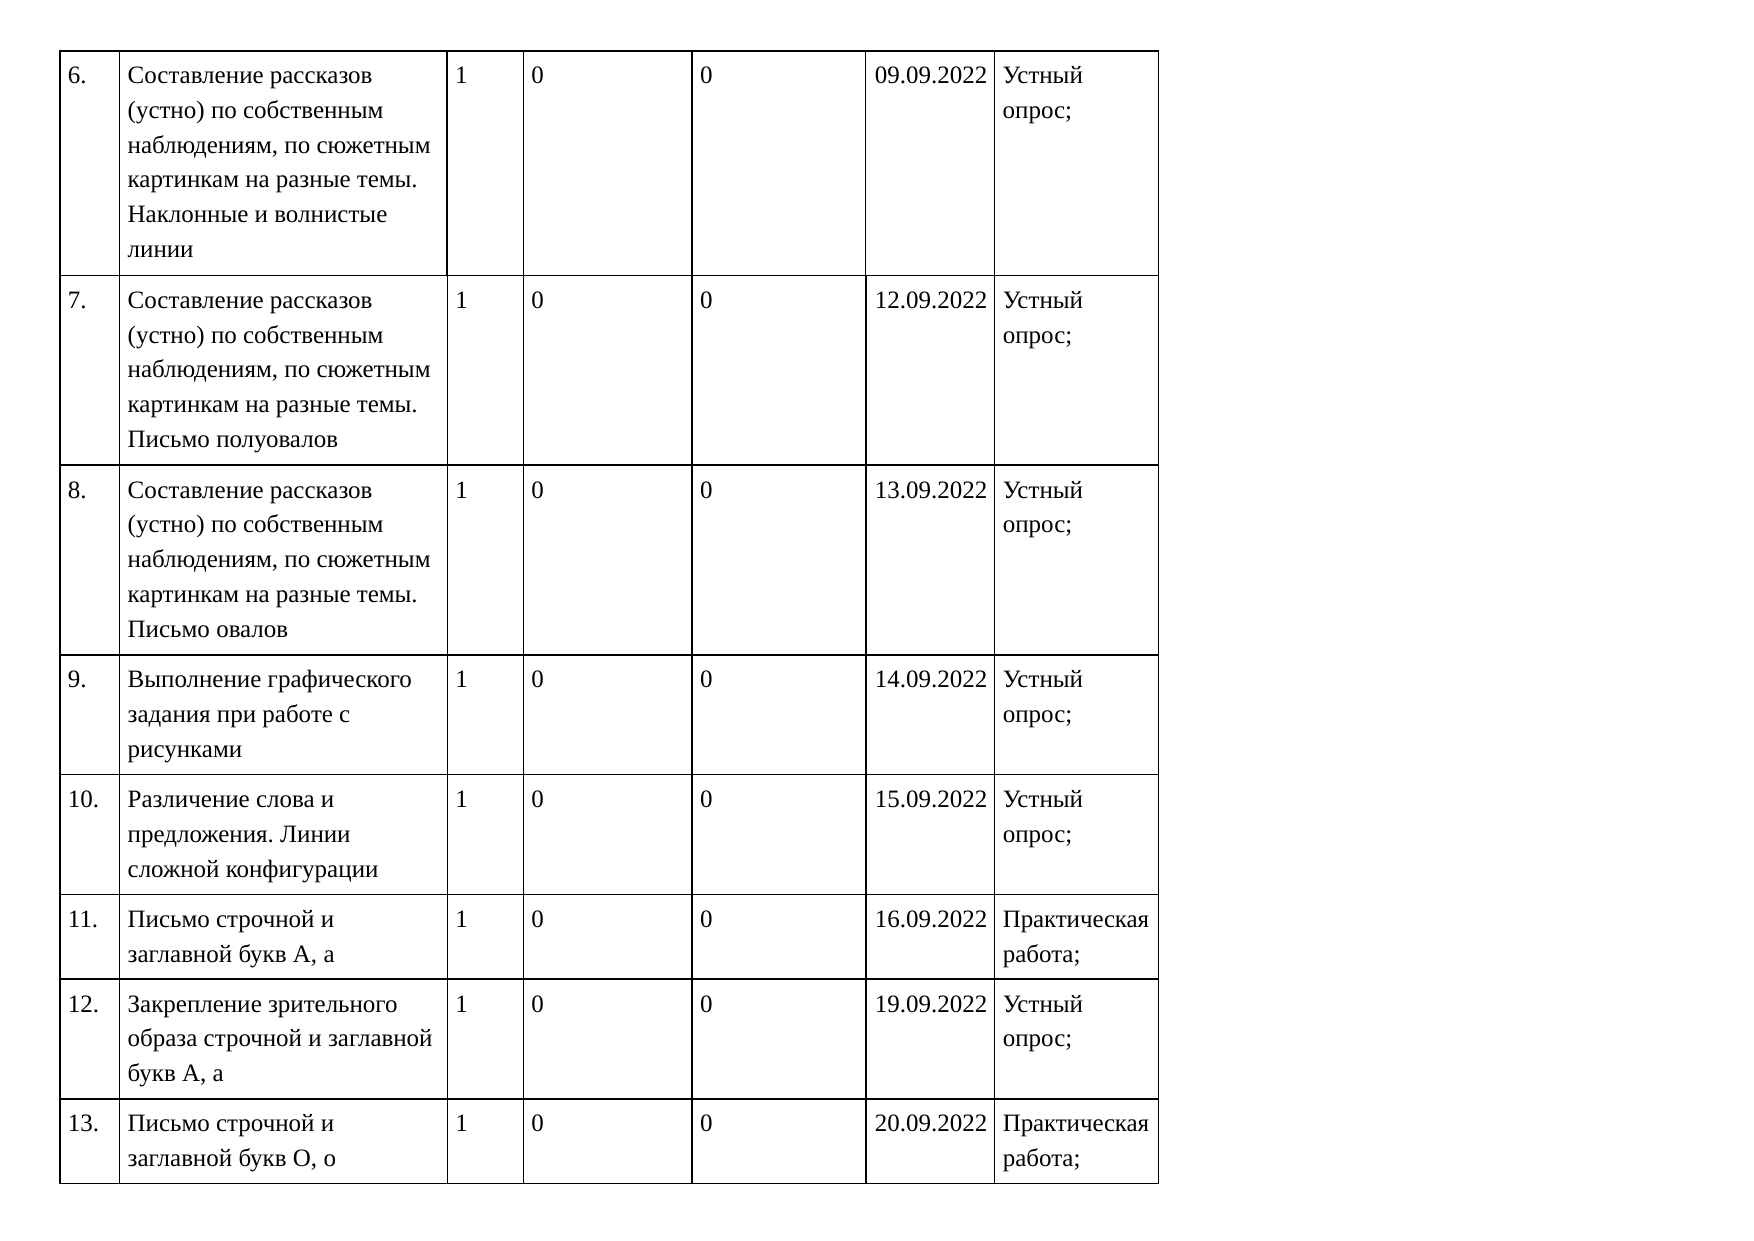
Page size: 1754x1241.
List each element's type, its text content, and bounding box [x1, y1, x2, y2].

table_cell 13.09.2022 [867, 466, 994, 654]
table_header 1 [448, 276, 523, 464]
table_header Устный опрос; [995, 276, 1158, 464]
table_cell 0 [524, 466, 691, 654]
table_header Составление рассказов (устно) по собственным наблюдениям, по сюжетным картинкам на разные темы. Письмо полуовалов [120, 276, 447, 464]
table_cell 1 [448, 466, 523, 654]
table_header 7. [61, 276, 119, 464]
table_cell 0 [693, 775, 865, 893]
table_cell Устный опрос; [995, 52, 1158, 275]
table_cell 1 [448, 1100, 523, 1182]
table_cell 11. [61, 895, 119, 978]
table_cell 0 [693, 980, 865, 1098]
table_cell 0 [693, 895, 865, 978]
table_cell Письмо строчной и заглавной букв О, о [120, 1100, 447, 1182]
table_cell 12. [61, 980, 119, 1098]
table_cell 13. [61, 1100, 119, 1182]
table_cell Устный опрос; [995, 980, 1158, 1098]
table_cell Различение слова и предложения. Линии сложной конфигурации [120, 775, 447, 893]
table_cell 0 [524, 775, 691, 893]
table_cell Письмо строчной и заглавной букв А, а [120, 895, 447, 978]
table_cell Выполнение графического задания при работе с рисунками [120, 656, 447, 774]
table_cell Устный опрос; [995, 656, 1158, 774]
table_cell 0 [524, 895, 691, 978]
table_cell Устный опрос; [995, 466, 1158, 654]
table_cell 15.09.2022 [867, 775, 994, 893]
table_cell 09.09.2022 [866, 52, 994, 275]
table_cell 0 [693, 1100, 865, 1182]
table_cell Закрепление зрительного образа строчной и заглавной букв А, а [120, 980, 447, 1098]
table_cell 19.09.2022 [867, 980, 994, 1098]
table_cell 1 [448, 52, 523, 275]
table_cell 1 [448, 775, 523, 893]
table_cell 1 [448, 656, 523, 774]
table_cell Составление рассказов (устно) по собственным наблюдениям, по сюжетным картинкам на разные темы. Наклонные и волнистые линии [120, 52, 446, 275]
table_cell 0 [524, 1100, 691, 1182]
table_cell 0 [693, 52, 865, 275]
table_cell 16.09.2022 [867, 895, 994, 978]
table_header 12.09.2022 [867, 276, 994, 464]
table_cell 0 [693, 656, 865, 774]
table_cell 10. [61, 775, 119, 893]
table_cell 14.09.2022 [867, 656, 994, 774]
table_cell Составление рассказов (устно) по собственным наблюдениям, по сюжетным картинкам на разные темы. Письмо овалов [120, 466, 447, 654]
table_cell Устный опрос; [995, 775, 1158, 893]
table_cell Практическая работа; [995, 1100, 1158, 1182]
table_cell 0 [524, 980, 691, 1098]
table_cell 9. [61, 656, 119, 774]
table_cell 0 [524, 656, 691, 774]
table_cell 6. [61, 52, 119, 275]
table_cell 20.09.2022 [867, 1100, 994, 1182]
table_cell 8. [61, 466, 119, 654]
table_cell Практическая работа; [995, 895, 1158, 978]
table_cell 0 [693, 466, 865, 654]
table_header 0 [693, 276, 865, 464]
table_cell 1 [448, 980, 523, 1098]
table_cell 1 [448, 895, 523, 978]
table_header 0 [524, 276, 691, 464]
table_cell 0 [524, 52, 691, 275]
